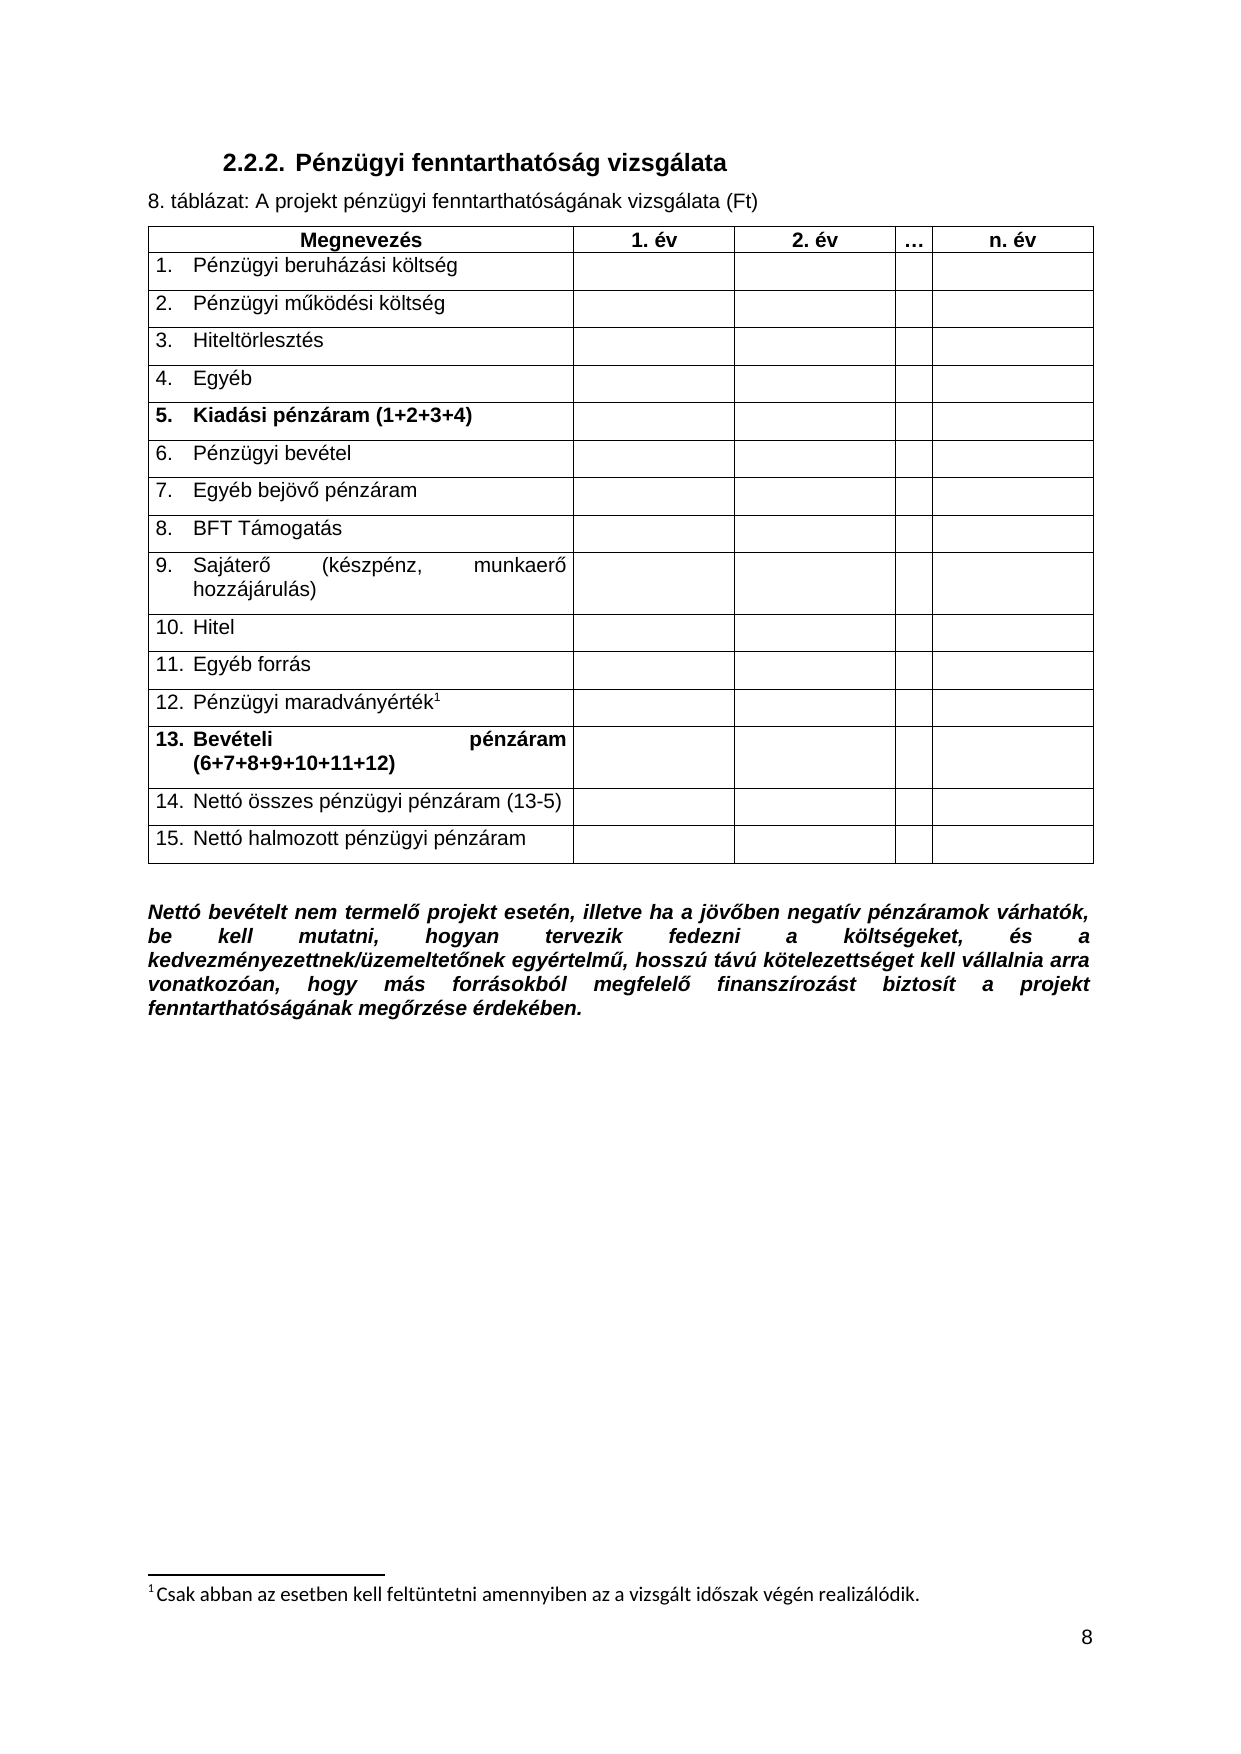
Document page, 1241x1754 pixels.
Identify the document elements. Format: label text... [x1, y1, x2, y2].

table_header 1. év [574, 227, 734, 252]
table_cell [933, 652, 1093, 689]
table_cell [896, 727, 932, 788]
table_cell [933, 553, 1093, 614]
table_cell [933, 441, 1093, 477]
table_cell Pénzügyi bevétel [149, 441, 573, 477]
table_cell Hitel [149, 615, 573, 651]
table_cell [896, 553, 932, 614]
table_cell [735, 727, 895, 788]
table_cell [896, 403, 932, 440]
table_cell [735, 441, 895, 477]
table_cell [933, 291, 1093, 327]
table_header n. év [933, 227, 1093, 252]
table_cell [933, 328, 1093, 365]
table_cell [735, 403, 895, 440]
table_cell Sajáterő (készpénz, munkaerő hozzájárulás) [149, 553, 573, 614]
table_cell [574, 826, 734, 863]
table_cell [933, 690, 1093, 726]
table_cell [574, 253, 734, 290]
table_cell Nettó összes pénzügyi pénzáram (13-5) [149, 789, 573, 825]
table_cell [896, 478, 932, 515]
table_cell [896, 441, 932, 477]
table_cell Bevételi pénzáram (6+7+8+9+10+11+12) [149, 727, 573, 788]
table_cell [896, 291, 932, 327]
table_cell [735, 516, 895, 552]
table_cell [735, 615, 895, 651]
table_cell [933, 478, 1093, 515]
table_cell [735, 652, 895, 689]
table_cell [896, 826, 932, 863]
table_cell [574, 553, 734, 614]
table_cell Egyéb bejövő pénzáram [149, 478, 573, 515]
table_cell [933, 727, 1093, 788]
table_cell Egyéb forrás [149, 652, 573, 689]
table_cell [574, 516, 734, 552]
subtitle Pénzügyi fenntarthatóság vizsgálata [223, 148, 1093, 177]
table_cell [933, 789, 1093, 825]
table_cell [574, 403, 734, 440]
table_cell [896, 516, 932, 552]
table_cell [735, 690, 895, 726]
table_cell [574, 789, 734, 825]
table_cell [896, 328, 932, 365]
table_cell [933, 366, 1093, 402]
table_cell [896, 366, 932, 402]
table_cell Pénzügyi működési költség [149, 291, 573, 327]
table_cell [735, 789, 895, 825]
table_cell BFT Támogatás [149, 516, 573, 552]
table_cell [574, 366, 734, 402]
table_cell [735, 478, 895, 515]
table_cell [574, 615, 734, 651]
table_cell [933, 253, 1093, 290]
table_cell [933, 615, 1093, 651]
table_cell Pénzügyi beruházási költség [149, 253, 573, 290]
table_cell [735, 826, 895, 863]
table_cell [896, 253, 932, 290]
table_header 2. év [735, 227, 895, 252]
table_cell [896, 690, 932, 726]
table_cell [735, 328, 895, 365]
table_cell Nettó halmozott pénzügyi pénzáram [149, 826, 573, 863]
table_cell [735, 366, 895, 402]
table_cell [574, 690, 734, 726]
text 8. táblázat: A projekt pénzügyi fenntarthatóságának vizsgálata (Ft) [148, 189, 1093, 213]
table_cell [735, 553, 895, 614]
table_cell [896, 789, 932, 825]
table_cell [933, 826, 1093, 863]
table_cell Hiteltörlesztés [149, 328, 573, 365]
table_cell Kiadási pénzáram (1+2+3+4) [149, 403, 573, 440]
table_cell [574, 652, 734, 689]
table_cell Pénzügyi maradványérték [149, 690, 573, 726]
table_header … [896, 227, 932, 252]
table_cell [574, 328, 734, 365]
table_cell [574, 478, 734, 515]
table_cell Egyéb [149, 366, 573, 402]
table_cell [933, 516, 1093, 552]
table_cell [574, 291, 734, 327]
table_cell [735, 253, 895, 290]
table_cell [896, 652, 932, 689]
table_cell [933, 403, 1093, 440]
table_cell [574, 727, 734, 788]
text Nettó bevételt nem termelő projekt esetén, illetve ha a jövőben negatív pénzáramok várhatók, be kell mutatni, hogyan tervezik fedezni a költségeket, és a kedvezményezettnek/üzemeltetőnek egyértelmű, hosszú távú kötelezettséget kell vállalnia arra vonatkozóan, hogy más forrásokból megfelelő finanszírozást biztosít a projekt fenntarthatóságának megőrzése érdekében. [148, 900, 1093, 1020]
table_cell [574, 441, 734, 477]
table_header Megnevezés [149, 227, 573, 252]
table_cell [735, 291, 895, 327]
table_cell [896, 615, 932, 651]
